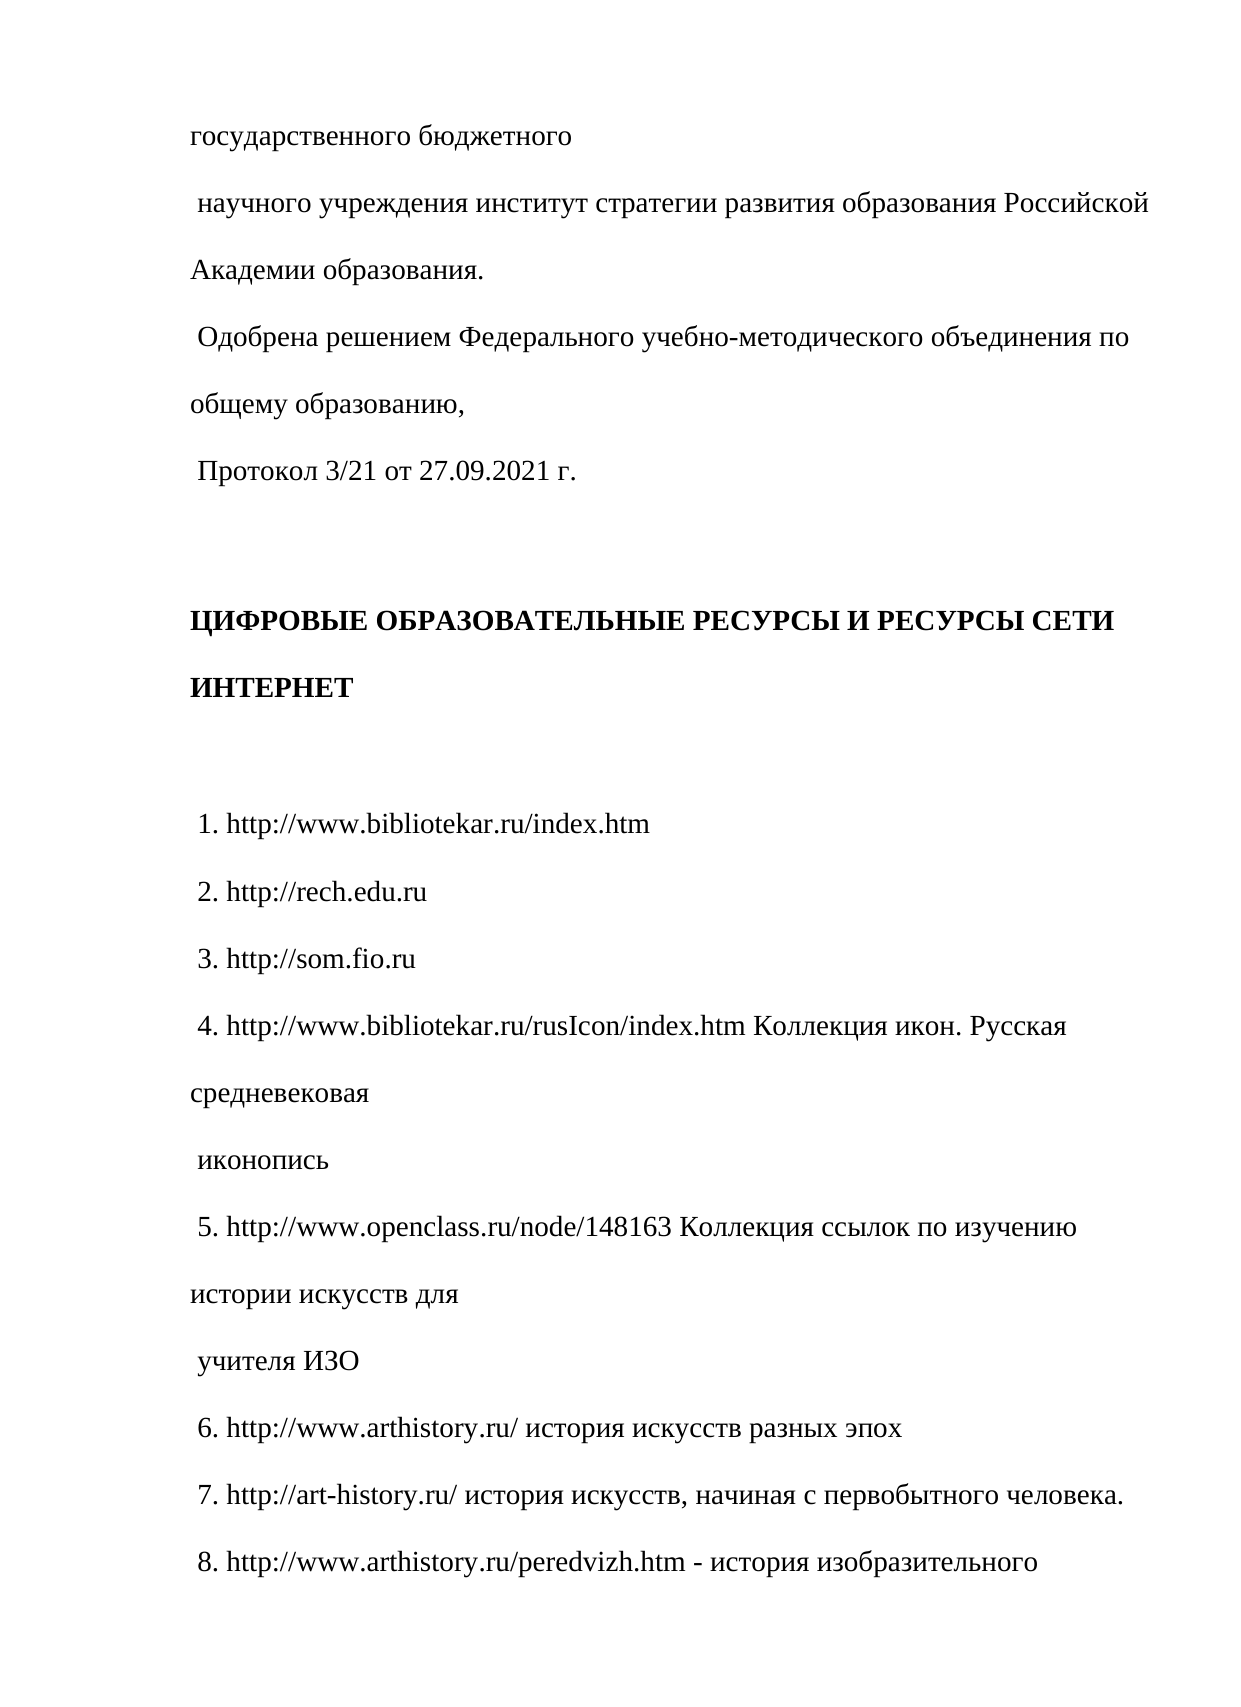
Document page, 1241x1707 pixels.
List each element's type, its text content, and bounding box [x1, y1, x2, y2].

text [190, 737, 1152, 1578]
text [190, 118, 1152, 543]
text ЦИФРОВЫЕ ОБРАЗОВАТЕЛЬНЫЕ РЕСУРСЫ И РЕСУРСЫ СЕТИ ИНТЕРНЕТ [190, 603, 1152, 704]
